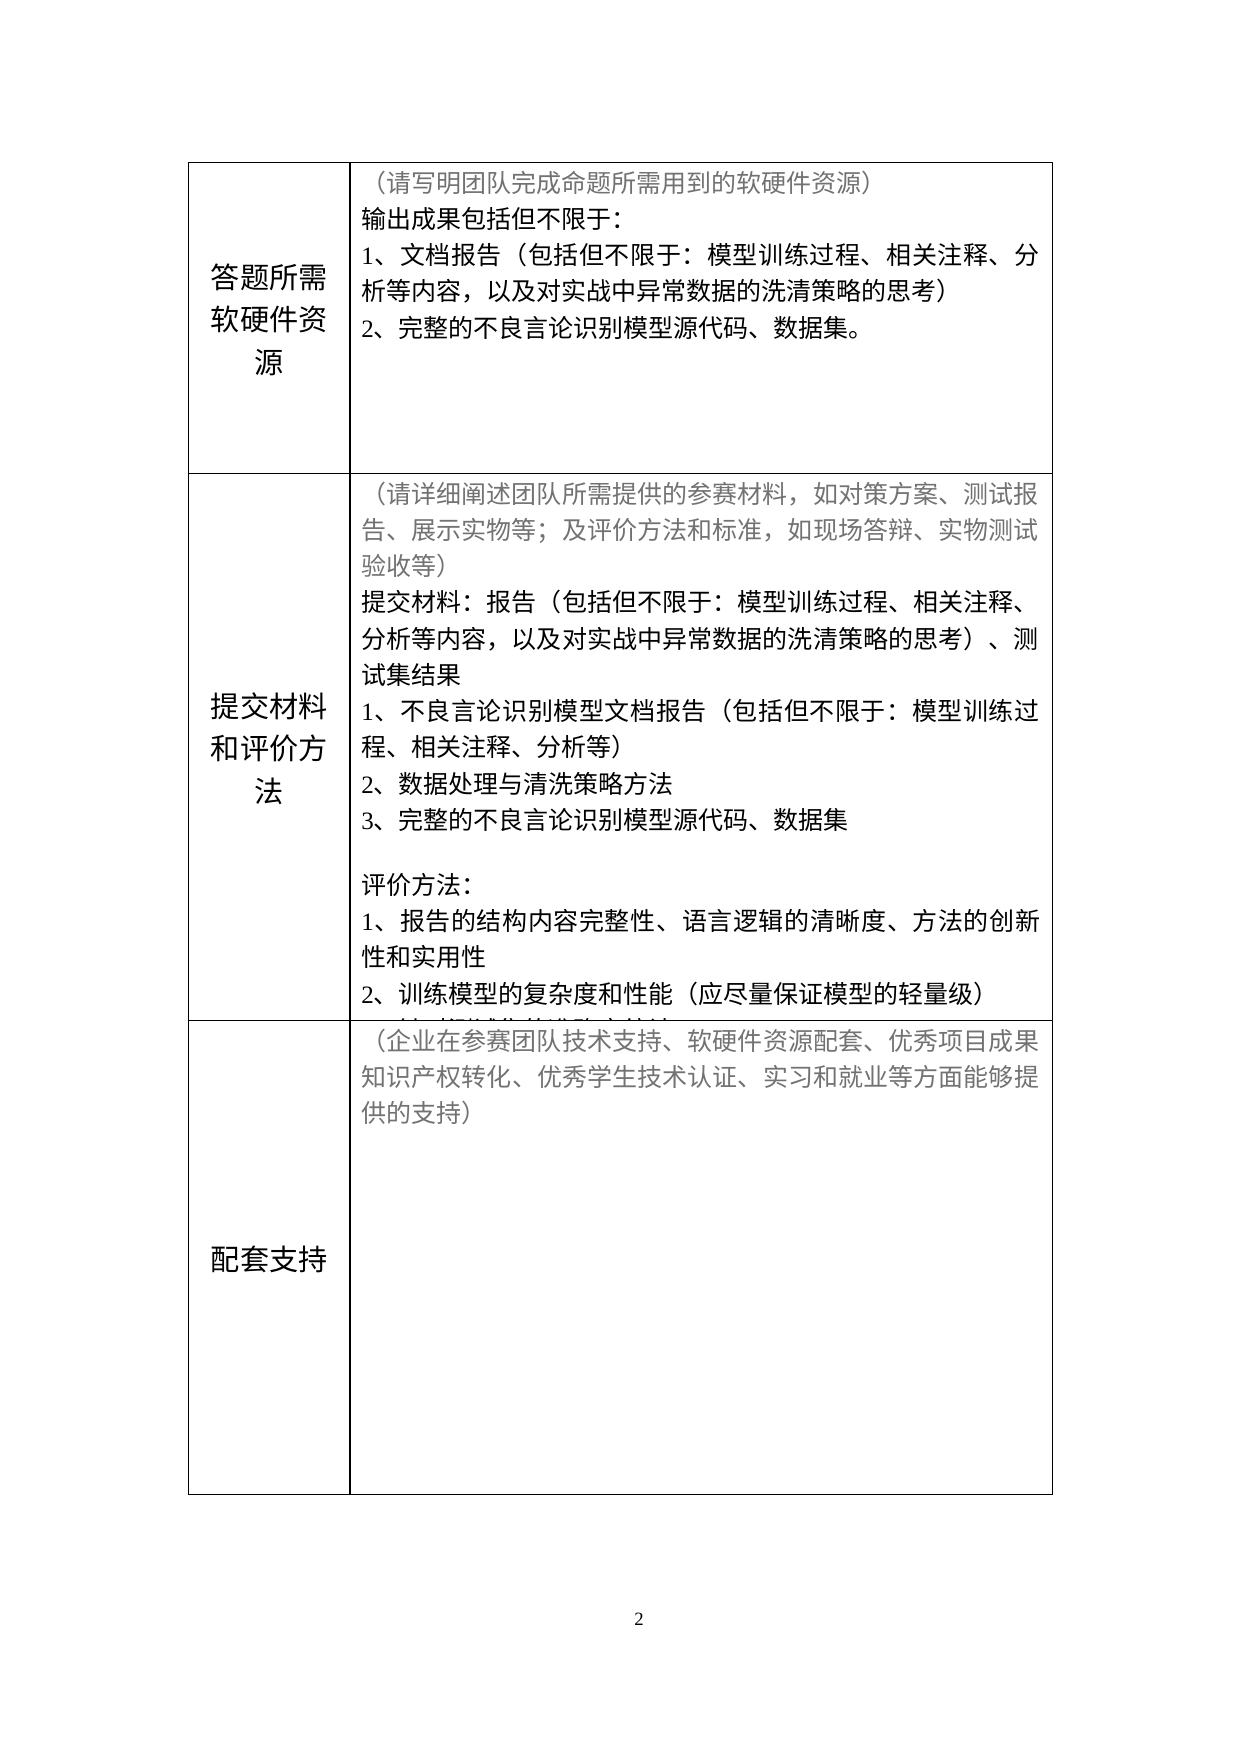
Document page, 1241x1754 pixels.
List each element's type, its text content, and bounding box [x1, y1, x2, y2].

table_cell （请写明团队完成命题所需用到的软硬件资源） 输出成果包括但不限于： 1、文档报告（包括但不限于：模型训练过程、相关注释、分析等内容，以及对实战中异常数据的洗清策略的思考） 2、完整的不良言论识别模型源代码、数据集。 [351, 163, 1052, 473]
table_cell 提交材料和评价方法 [189, 474, 349, 1020]
table_cell （企业在参赛团队技术支持、软硬件资源配套、优秀项目成果知识产权转化、优秀学生技术认证、实习和就业等方面能够提供的支持） [351, 1021, 1052, 1493]
table_cell 配套支持 [189, 1021, 349, 1493]
table_cell （请详细阐述团队所需提供的参赛材料，如对策方案、测试报告、展示实物等；及评价方法和标准，如现场答辩、实物测试验收等） 提交材料：报告（包括但不限于：模型训练过程、相关注释、分析等内容，以及对实战中异常数据的洗清策略的思考）、测试集结果 1、不良言论识别模型文档报告（包括但不限于：模型训练过程、相关注释、分析等） 2、数据处理与清洗策略方法 3、完整的不良言论识别模型源代码、数据集 评价方法： 1、报告的结构内容完整性、语言逻辑的清晰度、方法的创新性和实用性 2、训练模型的复杂度和性能（应尽量保证模型的轻量级） 3、针对测试集的准确率统计 [351, 474, 1052, 1020]
table_cell 答题所需软硬件资源 [189, 163, 349, 473]
